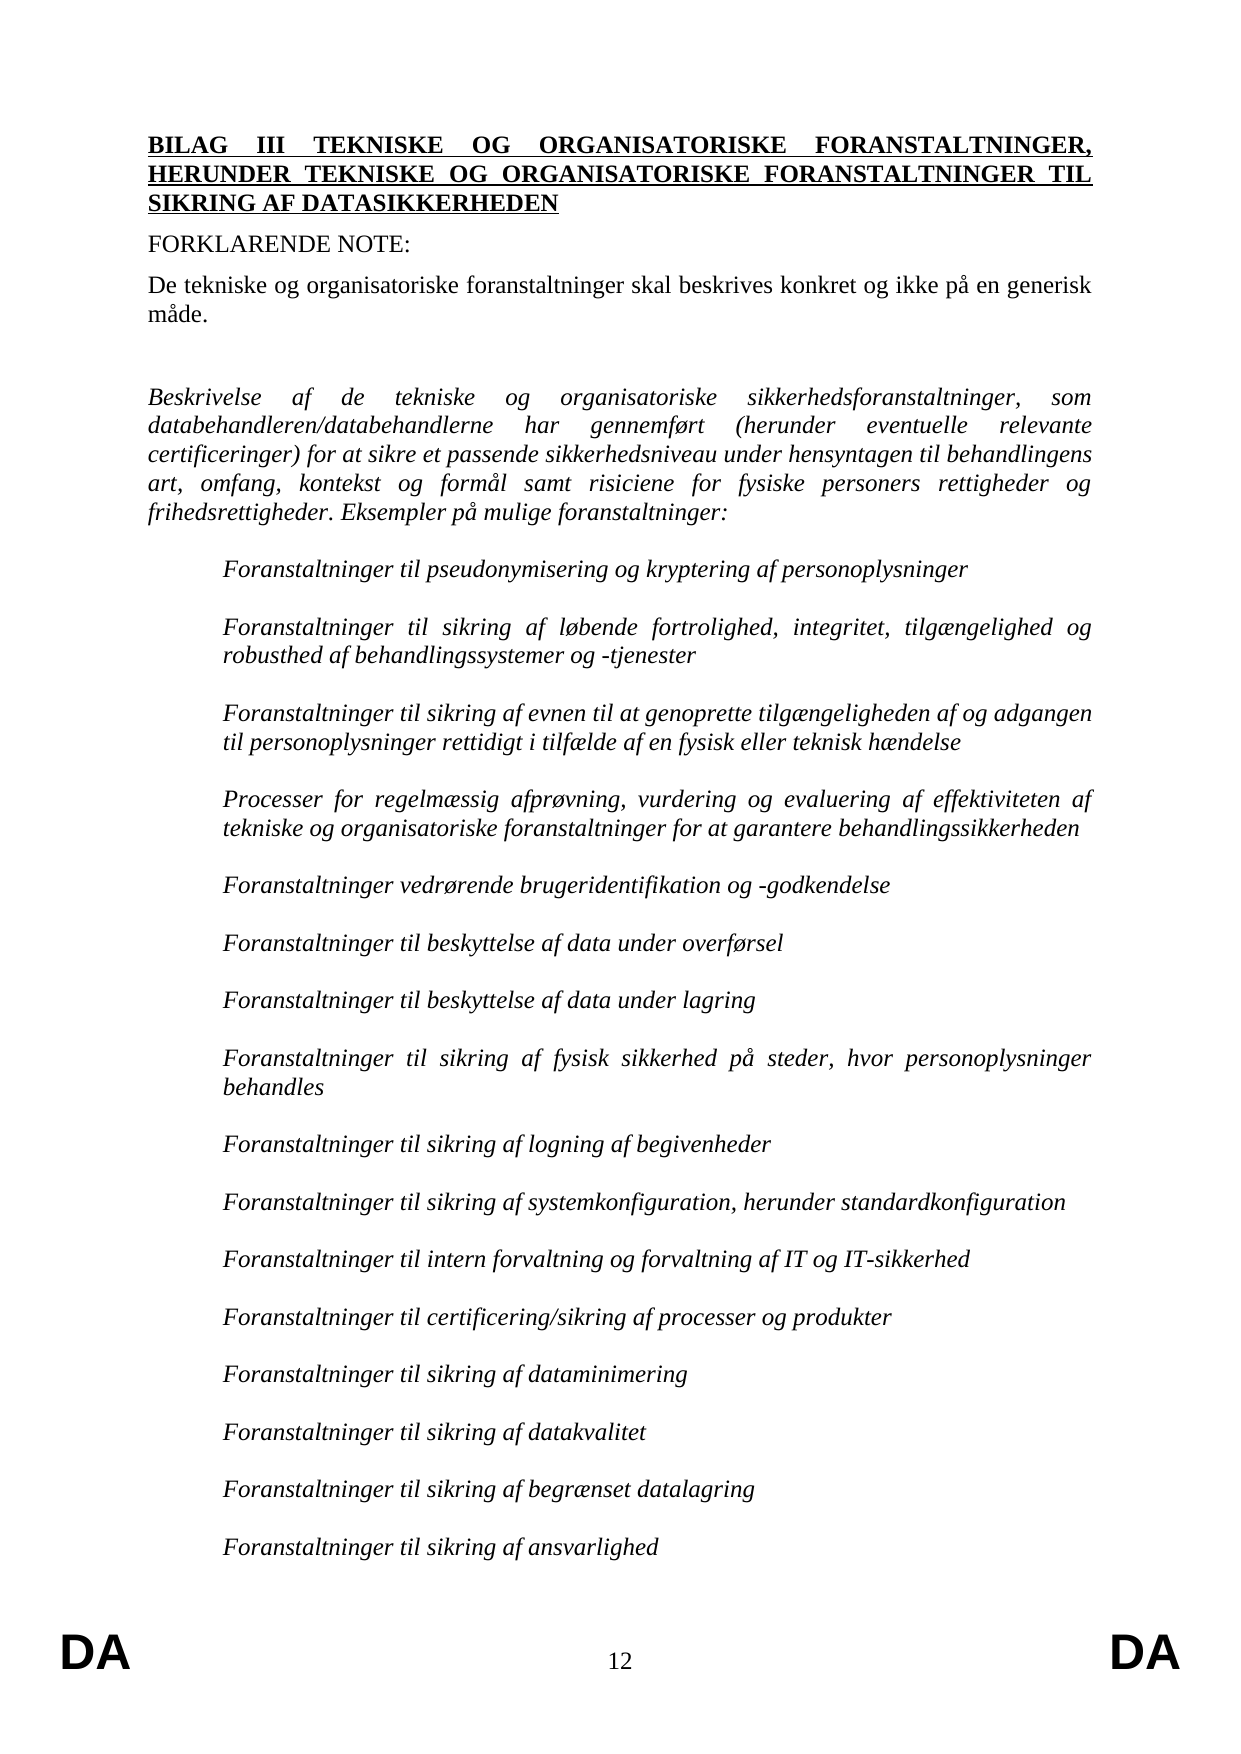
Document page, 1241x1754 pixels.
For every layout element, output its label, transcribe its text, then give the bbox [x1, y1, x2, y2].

text Foranstaltninger til sikring af begrænset datalagring [148, 1474, 1093, 1503]
text Foranstaltninger til sikring af logning af begivenheder [148, 1129, 1093, 1158]
text Foranstaltninger til sikring af systemkonfiguration, herunder standardkonfiguration [148, 1187, 1093, 1216]
text Foranstaltninger til sikring af løbende fortrolighed, integritet, tilgængelighed og robusthed af behandlingssystemer og -tjenester [223, 612, 1093, 669]
text Foranstaltninger til beskyttelse af data under lagring [148, 986, 1093, 1014]
text Beskrivelse af de tekniske og organisatoriske sikkerhedsforanstaltninger, som databehandleren/databehandlerne har gennemført (herunder eventuelle relevante certificeringer) for at sikre et passende sikkerhedsniveau under hensyntagen til behandlingens art, omfang, kontekst og formål samt risiciene for fysiske personers rettigheder og frihedsrettigheder. Eksempler på mulige foranstaltninger: [148, 382, 1093, 526]
text Foranstaltninger til sikring af fysisk sikkerhed på steder, hvor personoplysninger behandles [223, 1043, 1093, 1101]
text Foranstaltninger til intern forvaltning og forvaltning af IT og IT-sikkerhed [148, 1244, 1093, 1273]
text FORKLARENDE NOTE: [148, 229, 1093, 258]
text BILAG III TEKNISKE OG ORGANISATORISKE FORANSTALTNINGER, HERUNDER TEKNISKE OG ORGANISATORISKE FORANSTALTNINGER TIL SIKRING AF DATASIKKERHEDEN [148, 186, 1093, 217]
text Foranstaltninger til sikring af dataminimering [148, 1359, 1093, 1388]
text Foranstaltninger til sikring af datakvalitet [148, 1417, 1093, 1446]
text Foranstaltninger til pseudonymisering og kryptering af personoplysninger [148, 554, 1093, 583]
text Foranstaltninger til sikring af evnen til at genoprette tilgængeligheden af og adgangen til personoplysninger rettidigt i tilfælde af en fysisk eller teknisk hændelse [223, 698, 1093, 756]
text Foranstaltninger vedrørende brugeridentifikation og -godkendelse [148, 871, 1093, 899]
text Foranstaltninger til sikring af ansvarlighed [148, 1532, 1093, 1561]
text Processer for regelmæssig afprøvning, vurdering og evaluering af effektiviteten af tekniske og organisatoriske foranstaltninger for at garantere behandlingssikkerheden [223, 784, 1093, 842]
text De tekniske og organisatoriske foranstaltninger skal beskrives konkret og ikke på en generisk måde. [148, 271, 1093, 328]
text Foranstaltninger til beskyttelse af data under overførsel [148, 928, 1093, 957]
text BILAG III TEKNISKE OG ORGANISATORISKE FORANSTALTNINGER, HERUNDER TEKNISKE OG ORGANISATORISKE FORANSTALTNINGER TIL SIKRING AF DATASIKKERHEDEN [148, 131, 1093, 156]
text BILAG III TEKNISKE OG ORGANISATORISKE FORANSTALTNINGER, HERUNDER TEKNISKE OG ORGANISATORISKE FORANSTALTNINGER TIL SIKRING AF DATASIKKERHEDEN [148, 157, 1093, 184]
text Foranstaltninger til certificering/sikring af processer og produkter [148, 1302, 1093, 1331]
